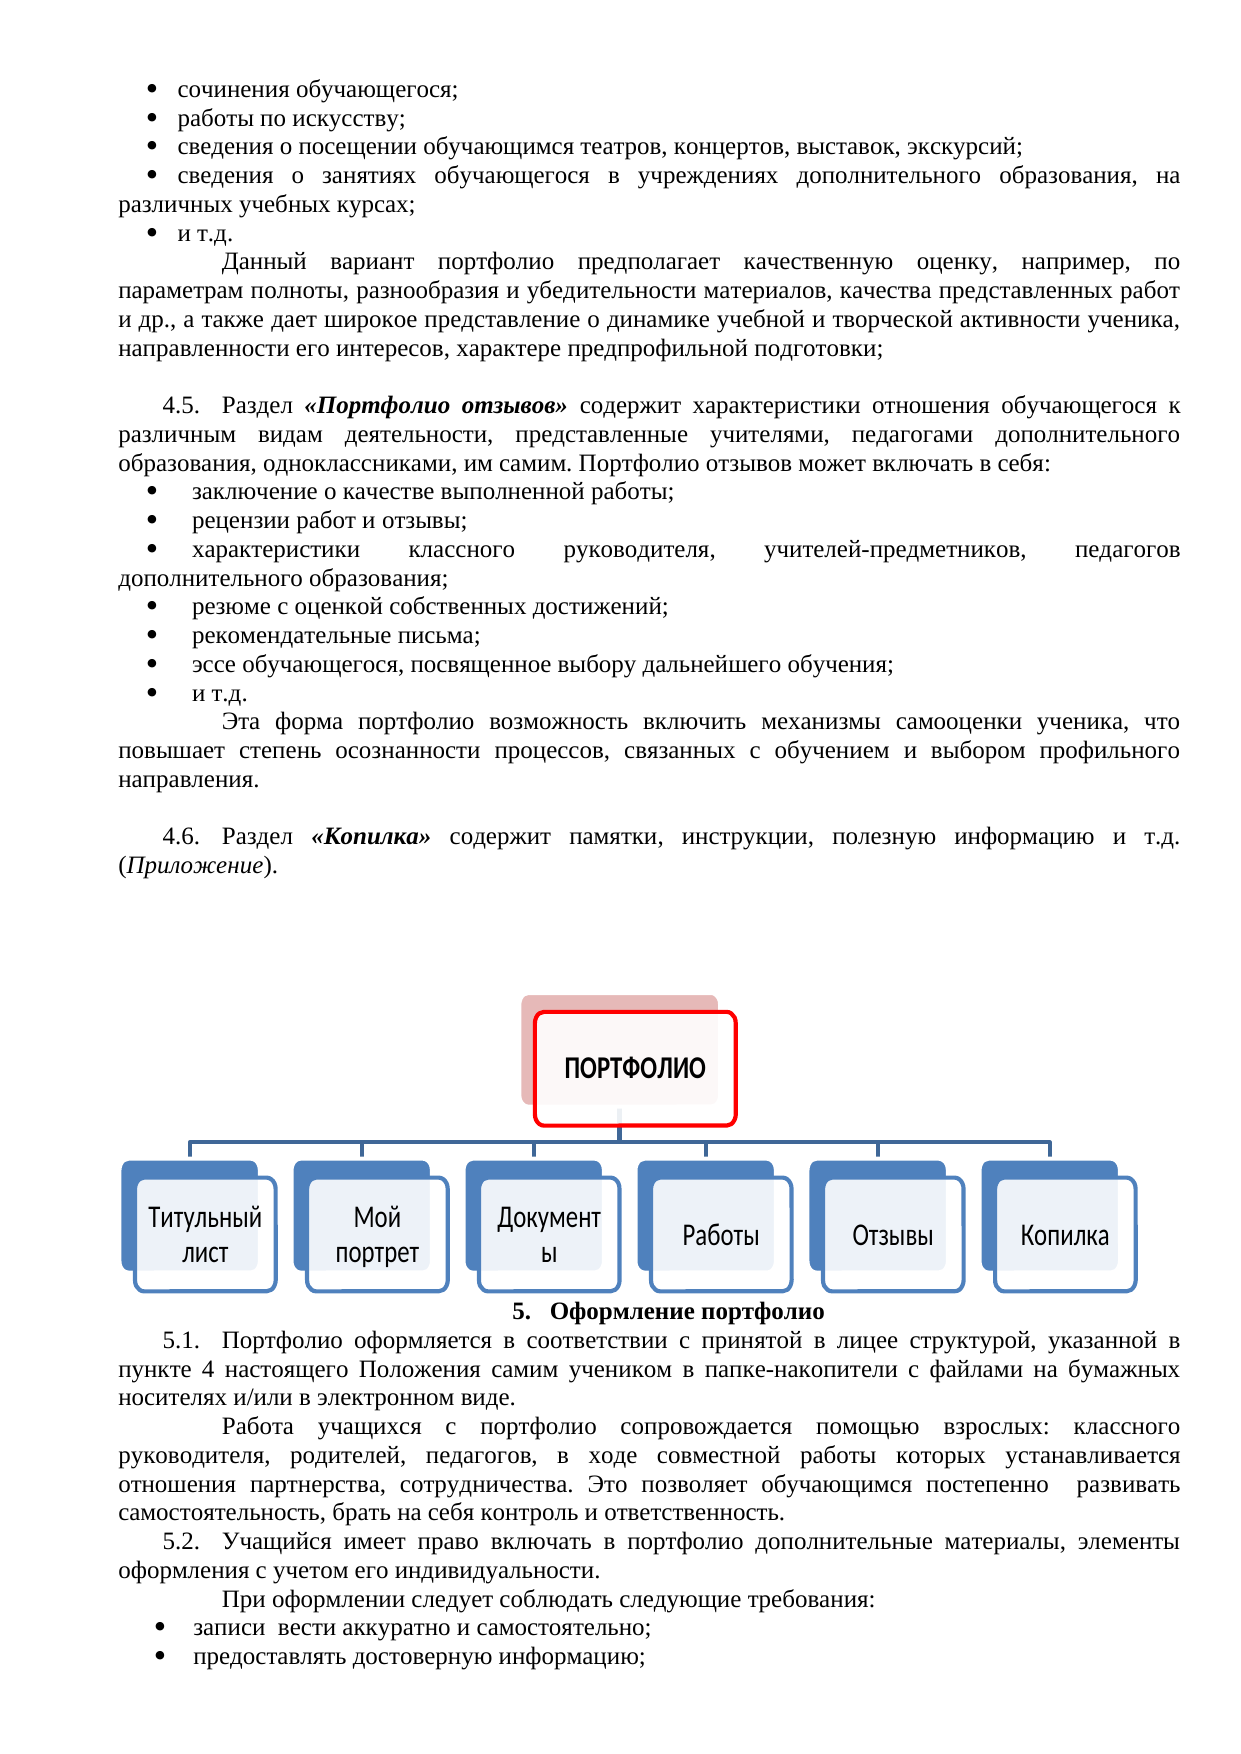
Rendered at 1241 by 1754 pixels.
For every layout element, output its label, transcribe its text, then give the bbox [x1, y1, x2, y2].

list эссе обучающегося, посвященное выбору дальнейшего обучения; [118, 649, 1181, 678]
list характеристики классного руководителя, учителей-предметников, педагогов дополнительного образования; [118, 534, 1181, 591]
list и т.д. [118, 678, 1181, 706]
text При оформлении следует соблюдать следующие требования: [118, 1584, 1181, 1612]
list Оформление портфолио [156, 1296, 1181, 1325]
list работы по искусству; [118, 103, 1181, 131]
list заключение о качестве выполненной работы; [118, 476, 1181, 505]
list записи вести аккуратно и самостоятельно; [156, 1612, 1181, 1641]
list сочинения обучающегося; [118, 74, 1181, 103]
text Данный вариант портфолио предполагает качественную оценку, например, по параметрам полноты, разнообразия и убедительности материалов, качества представленных работ и др., а также дает широкое представление о динамике учебной и творческой активности ученика, направленности его интересов, характере предпрофильной подготовки; [118, 246, 1181, 361]
list сведения о занятиях обучающегося в учреждениях дополнительного образования, на различных учебных курсах; [118, 160, 1181, 218]
list и т.д. [118, 218, 1181, 246]
text Эта форма портфолио возможность включить механизмы самооценки ученика, что повышает степень осознанности процессов, связанных с обучением и выбором профильного направления. [118, 706, 1181, 793]
list Портфолио оформляется в соответствии с принятой в лицее структурой, указанной в пункте 4 настоящего Положения самим учеником в папке-накопители с файлами на бумажных носителях и/или в электронном виде. [118, 1325, 1181, 1411]
list рекомендательные письма; [118, 620, 1181, 649]
list предоставлять достоверную информацию; [156, 1641, 1181, 1670]
list сведения о посещении обучающимся театров, концертов, выставок, экскурсий; [118, 131, 1181, 160]
list Раздел «Портфолио отзывов» содержит характеристики отношения обучающегося к различным видам деятельности, представленные учителями, педагогами дополнительного образования, одноклассниками, им самим. Портфолио отзывов может включать в себя: [118, 390, 1181, 476]
list резюме с оценкой собственных достижений; [118, 591, 1181, 620]
list Раздел «Копилка» содержит памятки, инструкции, полезную информацию и т.д. (Приложение). [118, 821, 1181, 879]
list Учащийся имеет право включать в портфолио дополнительные материалы, элементы оформления с учетом его индивидуальности. [118, 1526, 1181, 1584]
list рецензии работ и отзывы; [118, 505, 1181, 534]
text Работа учащихся с портфолио сопровождается помощью взрослых: классного руководителя, родителей, педагогов, в ходе совместной работы которых устанавливается отношения партнерства, сотрудничества. Это позволяет обучающимся постепенно развивать самостоятельность, брать на себя контроль и ответственность. [118, 1411, 1181, 1526]
